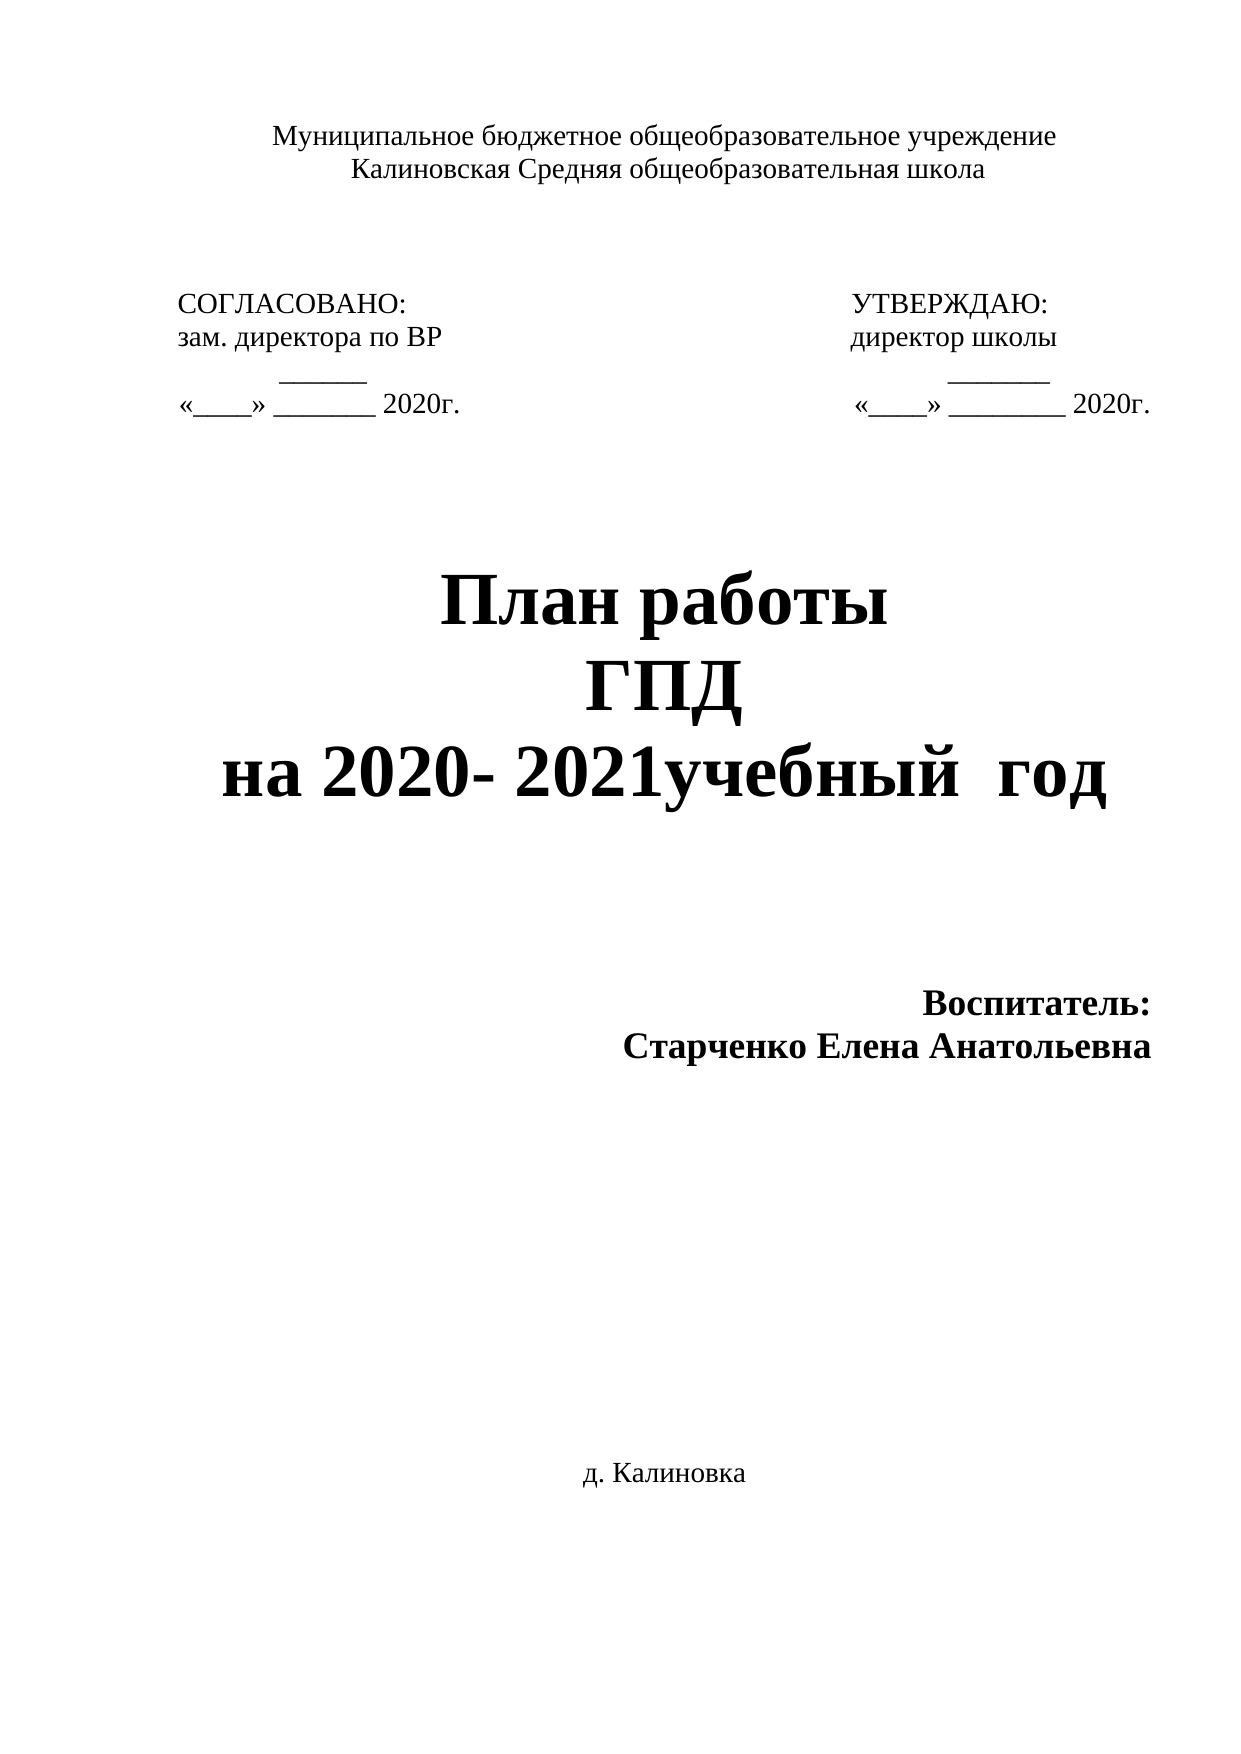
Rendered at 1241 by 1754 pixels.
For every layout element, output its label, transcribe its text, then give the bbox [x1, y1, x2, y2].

text Старченко Елена Анатольевна [177, 1024, 1152, 1067]
text на 2020- 2021учебный год [177, 727, 1152, 813]
text Калиновская Средняя общеобразовательная школа [177, 152, 1152, 185]
text зам. директора по ВР директор школы [177, 319, 1152, 353]
text Муниципальное бюджетное общеобразовательное учреждение [177, 118, 1152, 152]
text «____» _______ 2020г. «____» ________ 2020г. [177, 386, 1152, 420]
text СОГЛАСОВАНО: УТВЕРЖДАЮ: [177, 286, 1152, 319]
text ______ _______ [177, 353, 1152, 386]
text План работы [177, 554, 1152, 640]
text Воспитатель: [177, 981, 1152, 1024]
text ГПД [177, 640, 1152, 727]
text д. Калиновка [177, 1455, 1152, 1488]
